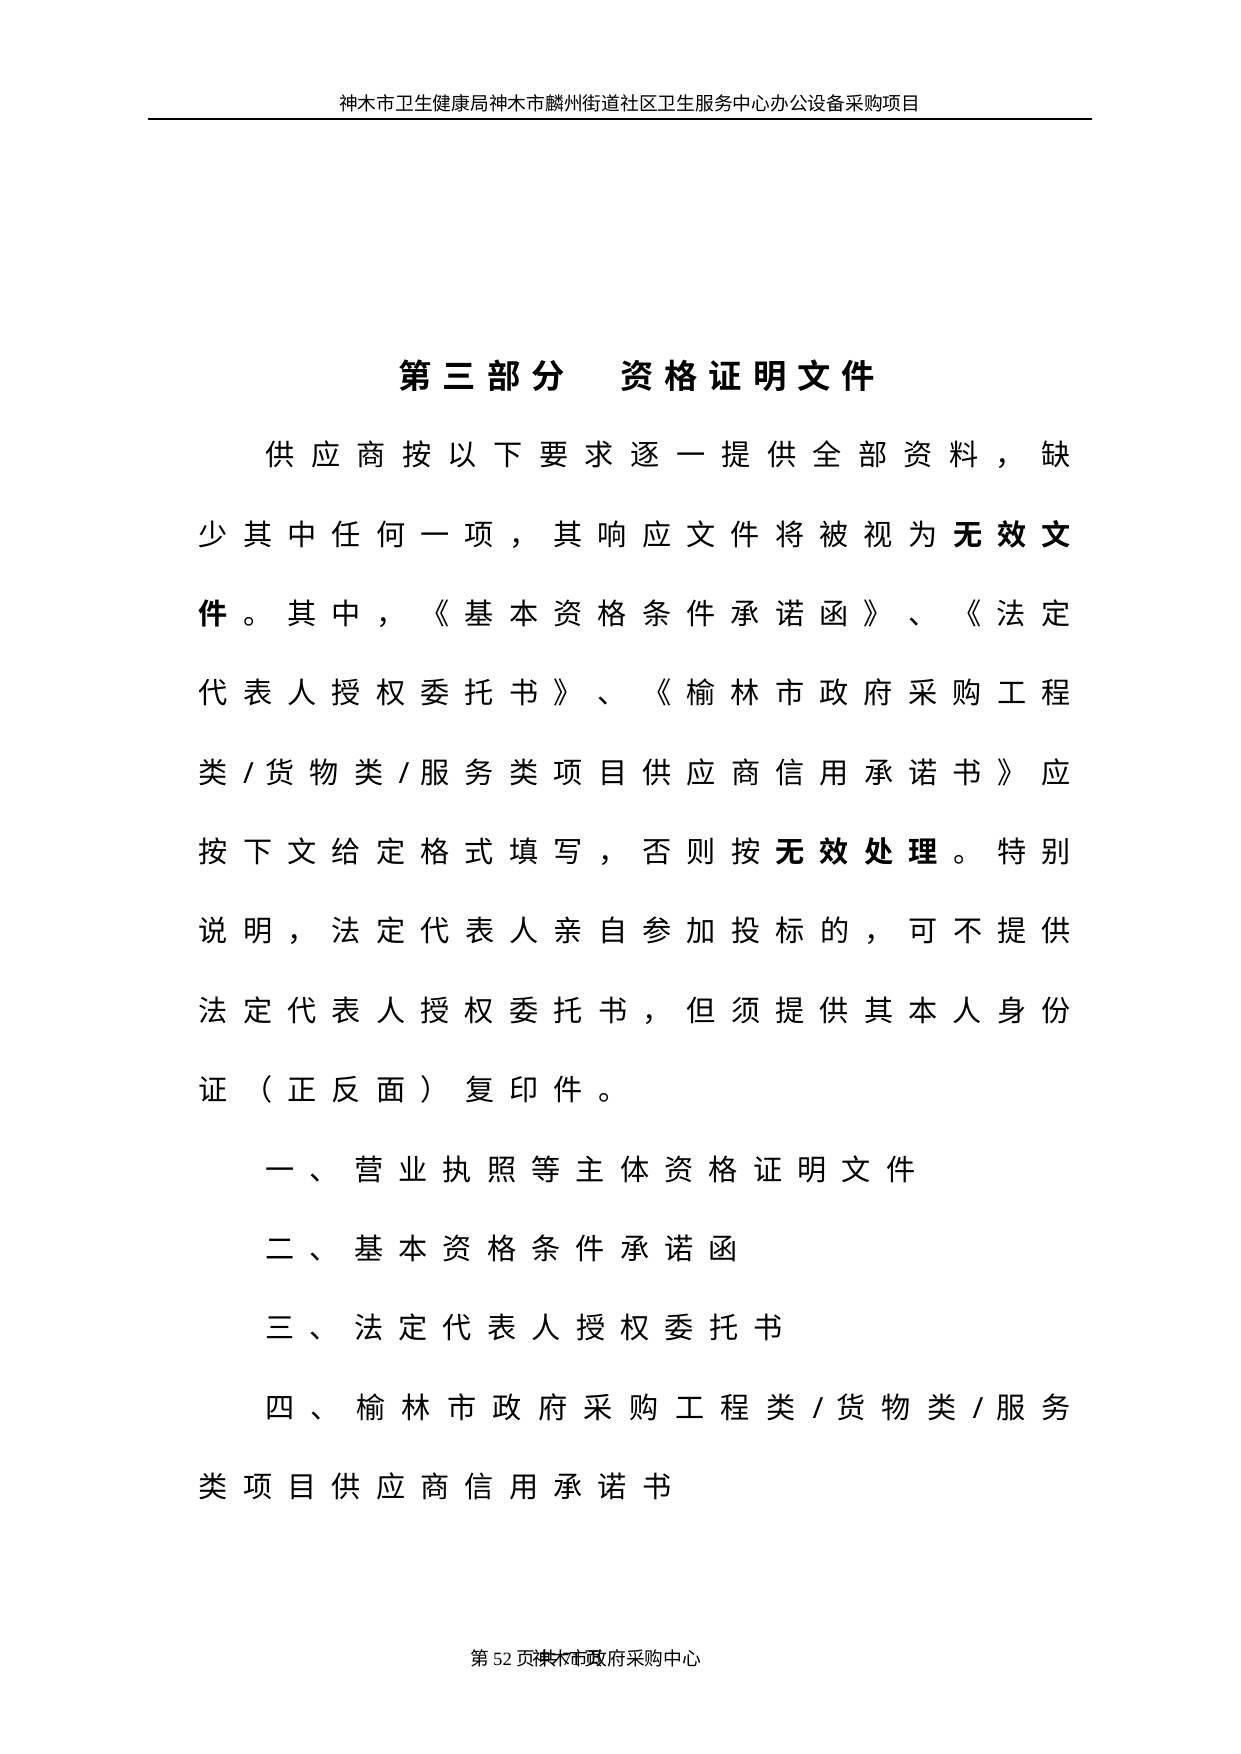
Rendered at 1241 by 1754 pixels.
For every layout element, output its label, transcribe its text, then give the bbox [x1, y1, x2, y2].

text 供应商按以下要求逐一提供全部资料，缺少其中任何一项，其响应文件将被视为无效文件。其中，《基本资格条件承诺函》、《法定代表人授权委托书》、《榆林市政府采购工程类/货物类/服务类项目供应商信用承诺书》应按下文给定格式填写，否则按无效处理。特别说明，法定代表人亲自参加投标的，可不提供法定代表人授权委托书，但须提供其本人身份证（正反面）复印件。 [198, 413, 1086, 1128]
text 三、法定代表人授权委托书 [198, 1286, 1086, 1366]
text 四、榆林市政府采购工程类/货物类/服务类项目供应商信用承诺书 [198, 1366, 1086, 1524]
text 一、营业执照等主体资格证明文件 [198, 1128, 1086, 1207]
text 第三部分 资格证明文件 [198, 334, 1086, 413]
text 二、基本资格条件承诺函 [198, 1207, 1086, 1286]
